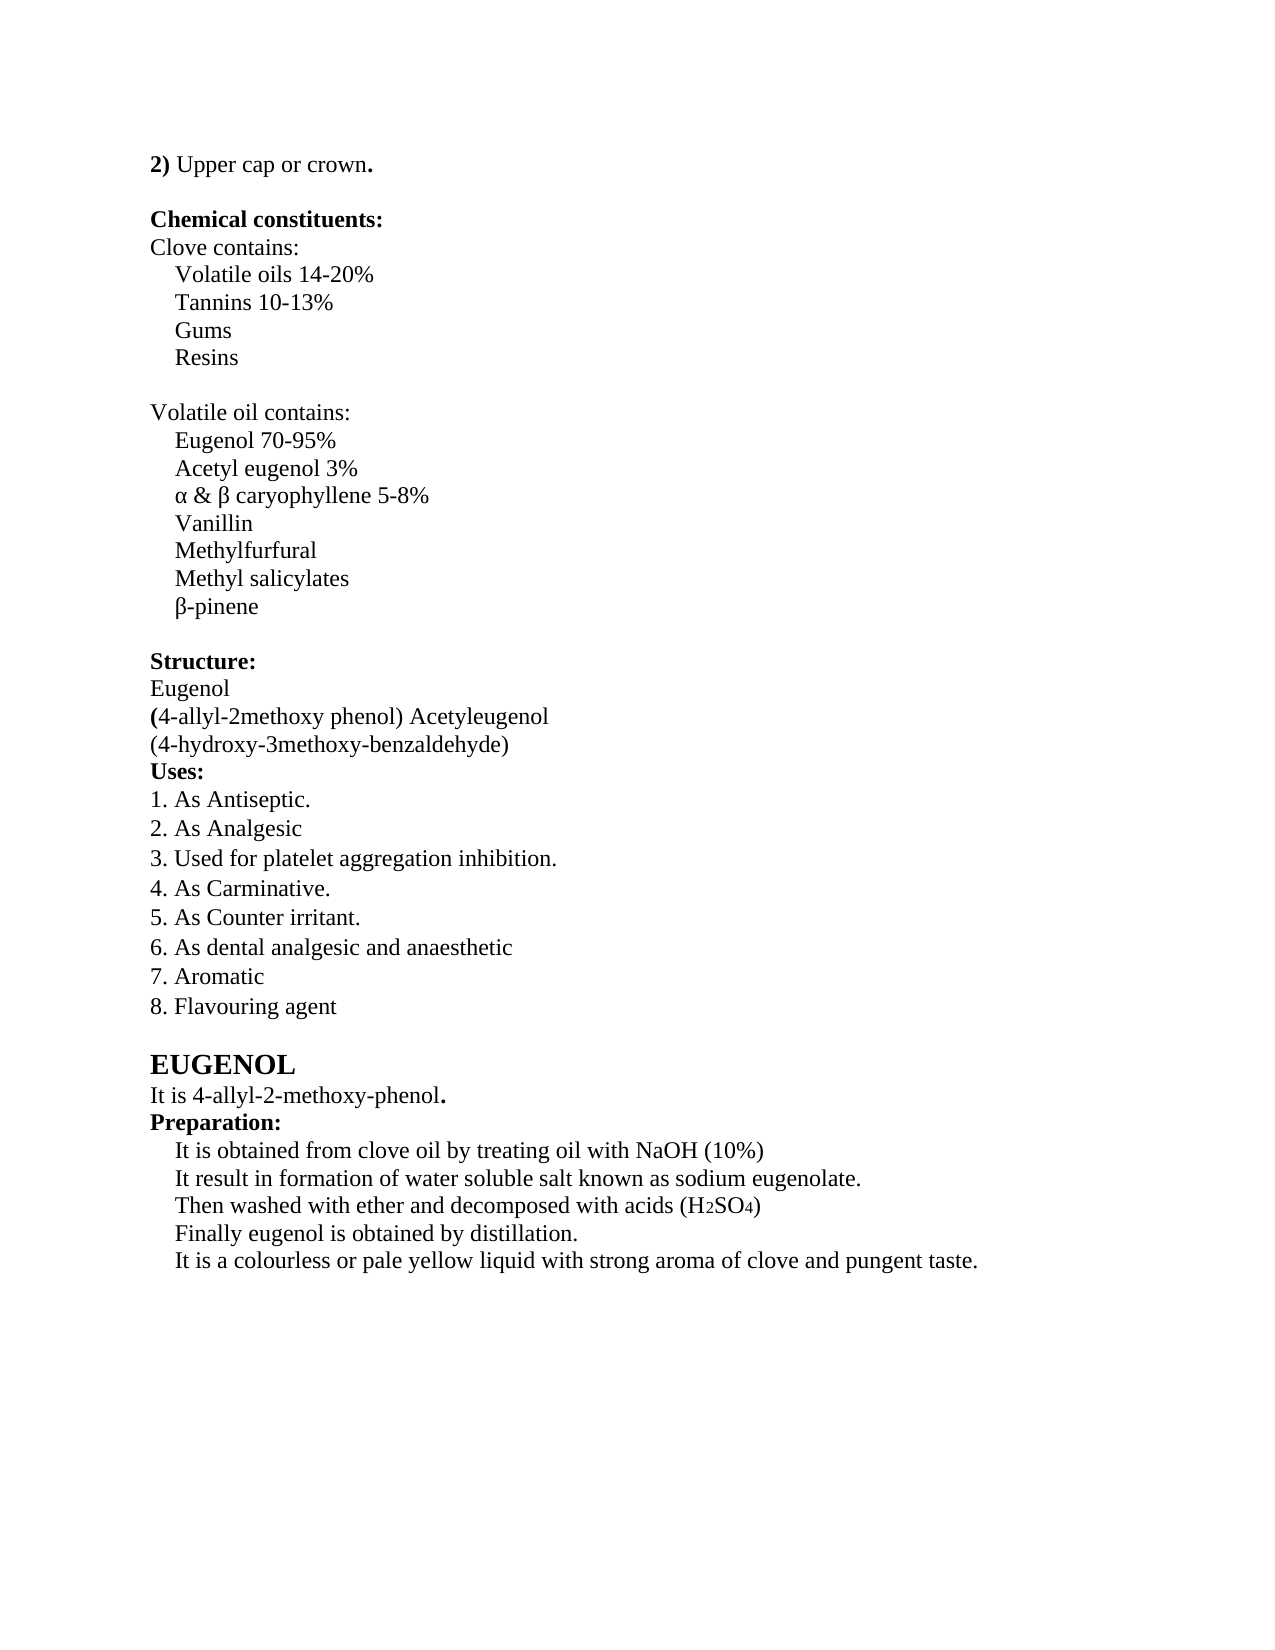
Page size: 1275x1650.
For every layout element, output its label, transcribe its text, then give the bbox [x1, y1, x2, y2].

text  It result in formation of water soluble salt known as sodium eugenolate. [150, 1163, 1125, 1191]
text (4-hydroxy-3methoxy-benzaldehyde) [150, 730, 1125, 757]
text Preparation: [150, 1108, 1125, 1136]
text Uses: [150, 757, 1125, 785]
text  Eugenol 70-95% [150, 426, 1125, 454]
text 2) Upper cap or crown. [150, 150, 1125, 178]
text  Then washed with ether and decomposed with acids (H2SO4) [150, 1191, 1125, 1219]
text  It is a colourless or pale yellow liquid with strong aroma of clove and pungent taste. [150, 1246, 1125, 1274]
text 6. As dental analgesic and anaesthetic [150, 933, 1125, 960]
text  Vanillin [150, 509, 1125, 536]
text Structure: [150, 647, 1125, 674]
text  Gums [150, 316, 1125, 343]
text  Acetyl eugenol 3% [150, 454, 1125, 481]
text  Methyl salicylates [150, 564, 1125, 592]
text  Resins [150, 343, 1125, 371]
text 2. As Analgesic [150, 814, 1125, 842]
text  α & β caryophyllene 5-8% [150, 481, 1125, 509]
text 7. Aromatic [150, 962, 1125, 990]
text Eugenol [150, 674, 1125, 702]
text EUGENOL [150, 1047, 1125, 1081]
text Volatile oil contains: [150, 398, 1125, 426]
text 4. As Carminative. [150, 874, 1125, 901]
text Clove contains: [150, 233, 1125, 260]
text  β-pinene [150, 592, 1125, 619]
text 8. Flavouring agent [150, 992, 1125, 1019]
text It is 4-allyl-2-methoxy-phenol. [150, 1081, 1125, 1108]
text 1. As Antiseptic. [150, 785, 1125, 812]
text  Tannins 10-13% [150, 288, 1125, 316]
text 3. Used for platelet aggregation inhibition. [150, 844, 1125, 872]
text (4-allyl-2methoxy phenol) Acetyleugenol [150, 702, 1125, 730]
text  Finally eugenol is obtained by distillation. [150, 1219, 1125, 1246]
text 5. As Counter irritant. [150, 903, 1125, 931]
text  Volatile oils 14-20% [150, 260, 1125, 288]
text Chemical constituents: [150, 205, 1125, 233]
text  It is obtained from clove oil by treating oil with NaOH (10%) [150, 1136, 1125, 1163]
text  Methylfurfural [150, 536, 1125, 564]
